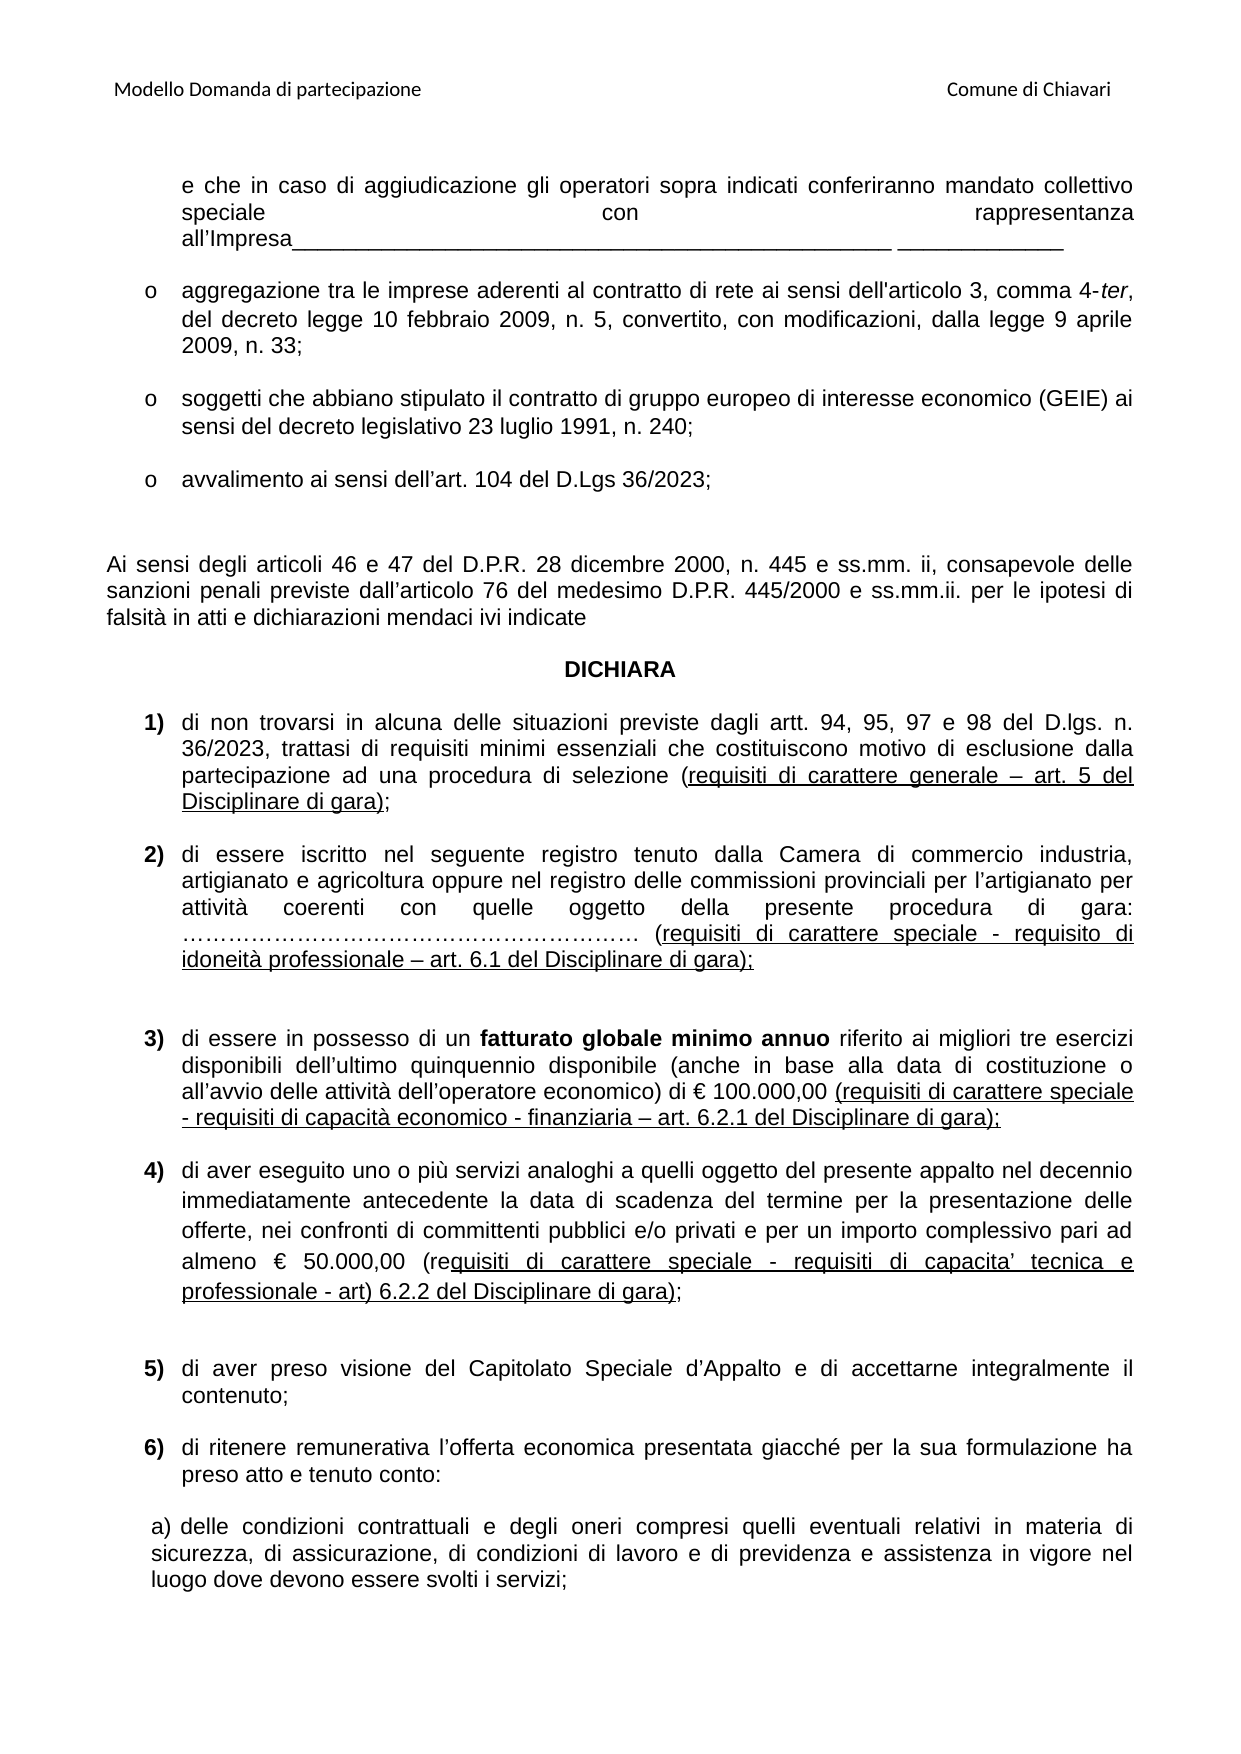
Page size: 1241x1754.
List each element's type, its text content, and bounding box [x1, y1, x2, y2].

list di aver eseguito uno o più servizi analoghi a quelli oggetto del presente appalto nel decennio immediatamente antecedente la data di scadenza del termine per la presentazione delle offerte, nei confronti di committenti pubblici e/o privati e per un importo complessivo pari ad almeno € 50.000,00 (requisiti di carattere speciale - requisiti di capacita’ tecnica e professionale - art) 6.2.2 del Disciplinare di gara); [144, 1157, 1134, 1304]
list di non trovarsi in alcuna delle situazioni previste dagli artt. 94, 95, 97 e 98 del D.lgs. n. 36/2023, trattasi di requisiti minimi essenziali che costituiscono motivo di esclusione dalla partecipazione ad una procedura di selezione (requisiti di carattere generale – art. 5 del Disciplinare di gara); [144, 709, 1134, 814]
text Ai sensi degli articoli 46 e 47 del D.P.R. 28 dicembre 2000, n. 445 e ss.mm. ii, consapevole delle sanzioni penali previste dall’articolo 76 del medesimo D.P.R. 445/2000 e ss.mm.ii. per le ipotesi di falsità in atti e dichiarazioni mendaci ivi indicate [106, 551, 1134, 630]
list di ritenere remunerativa l’offerta economica presentata giacché per la sua formulazione ha preso atto e tenuto conto: [144, 1434, 1134, 1487]
text DICHIARA [106, 656, 1134, 683]
list di essere iscritto nel seguente registro tenuto dalla Camera di commercio industria, artigianato e agricoltura oppure nel registro delle commissioni provinciali per l’artigianato per attività coerenti con quelle oggetto della presente procedura di gara: …………………………………………………… (requisiti di carattere speciale - requisito di idoneità professionale – art. 6.1 del Disciplinare di gara); [144, 841, 1134, 972]
list soggetti che abbiano stipulato il contratto di gruppo europeo di interesse economico (GEIE) ai sensi del decreto legislativo 23 luglio 1991, n. 240; [144, 385, 1134, 439]
list avvalimento ai sensi dell’art. 104 del D.Lgs 36/2023; [144, 466, 1134, 494]
list delle condizioni contrattuali e degli oneri compresi quelli eventuali relativi in materia di sicurezza, di assicurazione, di condizioni di lavoro e di previdenza e assistenza in vigore nel luogo dove devono essere svolti i servizi; [151, 1513, 1134, 1592]
list di essere in possesso di un fatturato globale minimo annuo riferito ai migliori tre esercizi disponibili dell’ultimo quinquennio disponibile (anche in base alla data di costituzione o all’avvio delle attività dell’operatore economico) di € 100.000,00 (requisiti di carattere speciale - requisiti di capacità economico - finanziaria – art. 6.2.1 del Disciplinare di gara); [144, 1025, 1134, 1131]
list aggregazione tra le imprese aderenti al contratto di rete ai sensi dell'articolo 3, comma 4-ter, del decreto legge 10 febbraio 2009, n. 5, convertito, con modificazioni, dalla legge 9 aprile 2009, n. 33; [144, 277, 1134, 358]
list di aver preso visione del Capitolato Speciale d’Appalto e di accettarne integralmente il contenuto; [144, 1355, 1134, 1408]
list e che in caso di aggiudicazione gli operatori sopra indicati conferiranno mandato collettivo speciale con rappresentanza all’Impresa_______________________________________________ _____________ [181, 172, 1134, 251]
